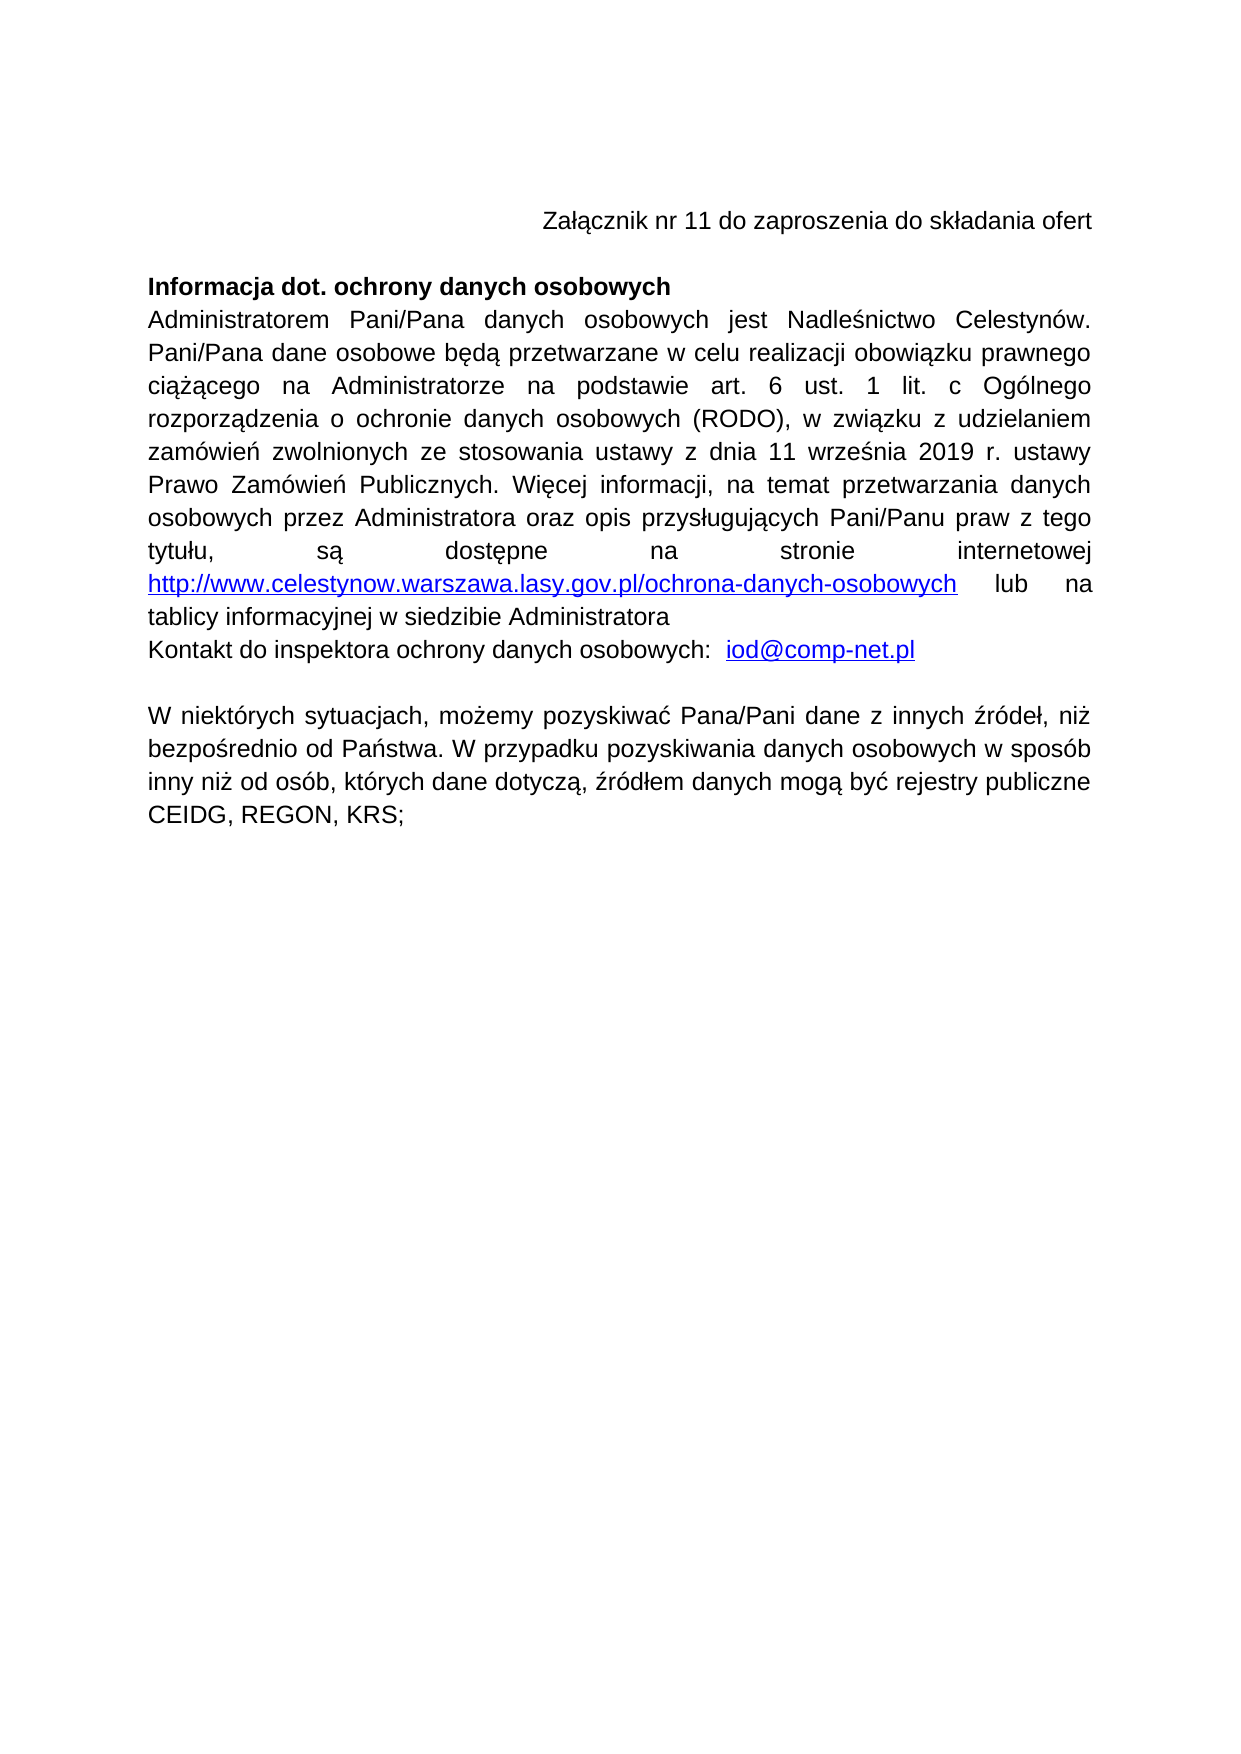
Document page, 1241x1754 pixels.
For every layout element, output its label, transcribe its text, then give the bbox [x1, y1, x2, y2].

text Kontakt do inspektora ochrony danych osobowych: iod@comp-net.pl [148, 635, 1093, 664]
list Informacja dot. ochrony danych osobowych [148, 272, 1093, 300]
list Załącznik nr 11 do zaproszenia do składania ofert [148, 206, 1093, 234]
text Administratorem Pani/Pana danych osobowych jest Nadleśnictwo Celestynów. Pani/Pana dane osobowe będą przetwarzane w celu realizacji obowiązku prawnego ciążącego na Administratorze na podstawie art. 6 ust. 1 lit. c Ogólnego rozporządzenia o ochronie danych osobowych (RODO), w związku z udzielaniem zamówień zwolnionych ze stosowania ustawy z dnia 11 września 2019 r. ustawy Prawo Zamówień Publicznych. Więcej informacji, na temat przetwarzania danych osobowych przez Administratora oraz opis przysługujących Pani/Panu praw z tego tytułu, są dostępne na stronie internetowej http://www.celestynow.warszawa.lasy.gov.pl/ochrona-danych-osobowych lub na tablicy informacyjnej w siedzibie Administratora [148, 305, 1093, 631]
text W niektórych sytuacjach, możemy pozyskiwać Pana/Pani dane z innych źródeł, niż bezpośrednio od Państwa. W przypadku pozyskiwania danych osobowych w sposób inny niż od osób, których dane dotyczą, źródłem danych mogą być rejestry publiczne CEIDG, REGON, KRS; [148, 701, 1093, 829]
